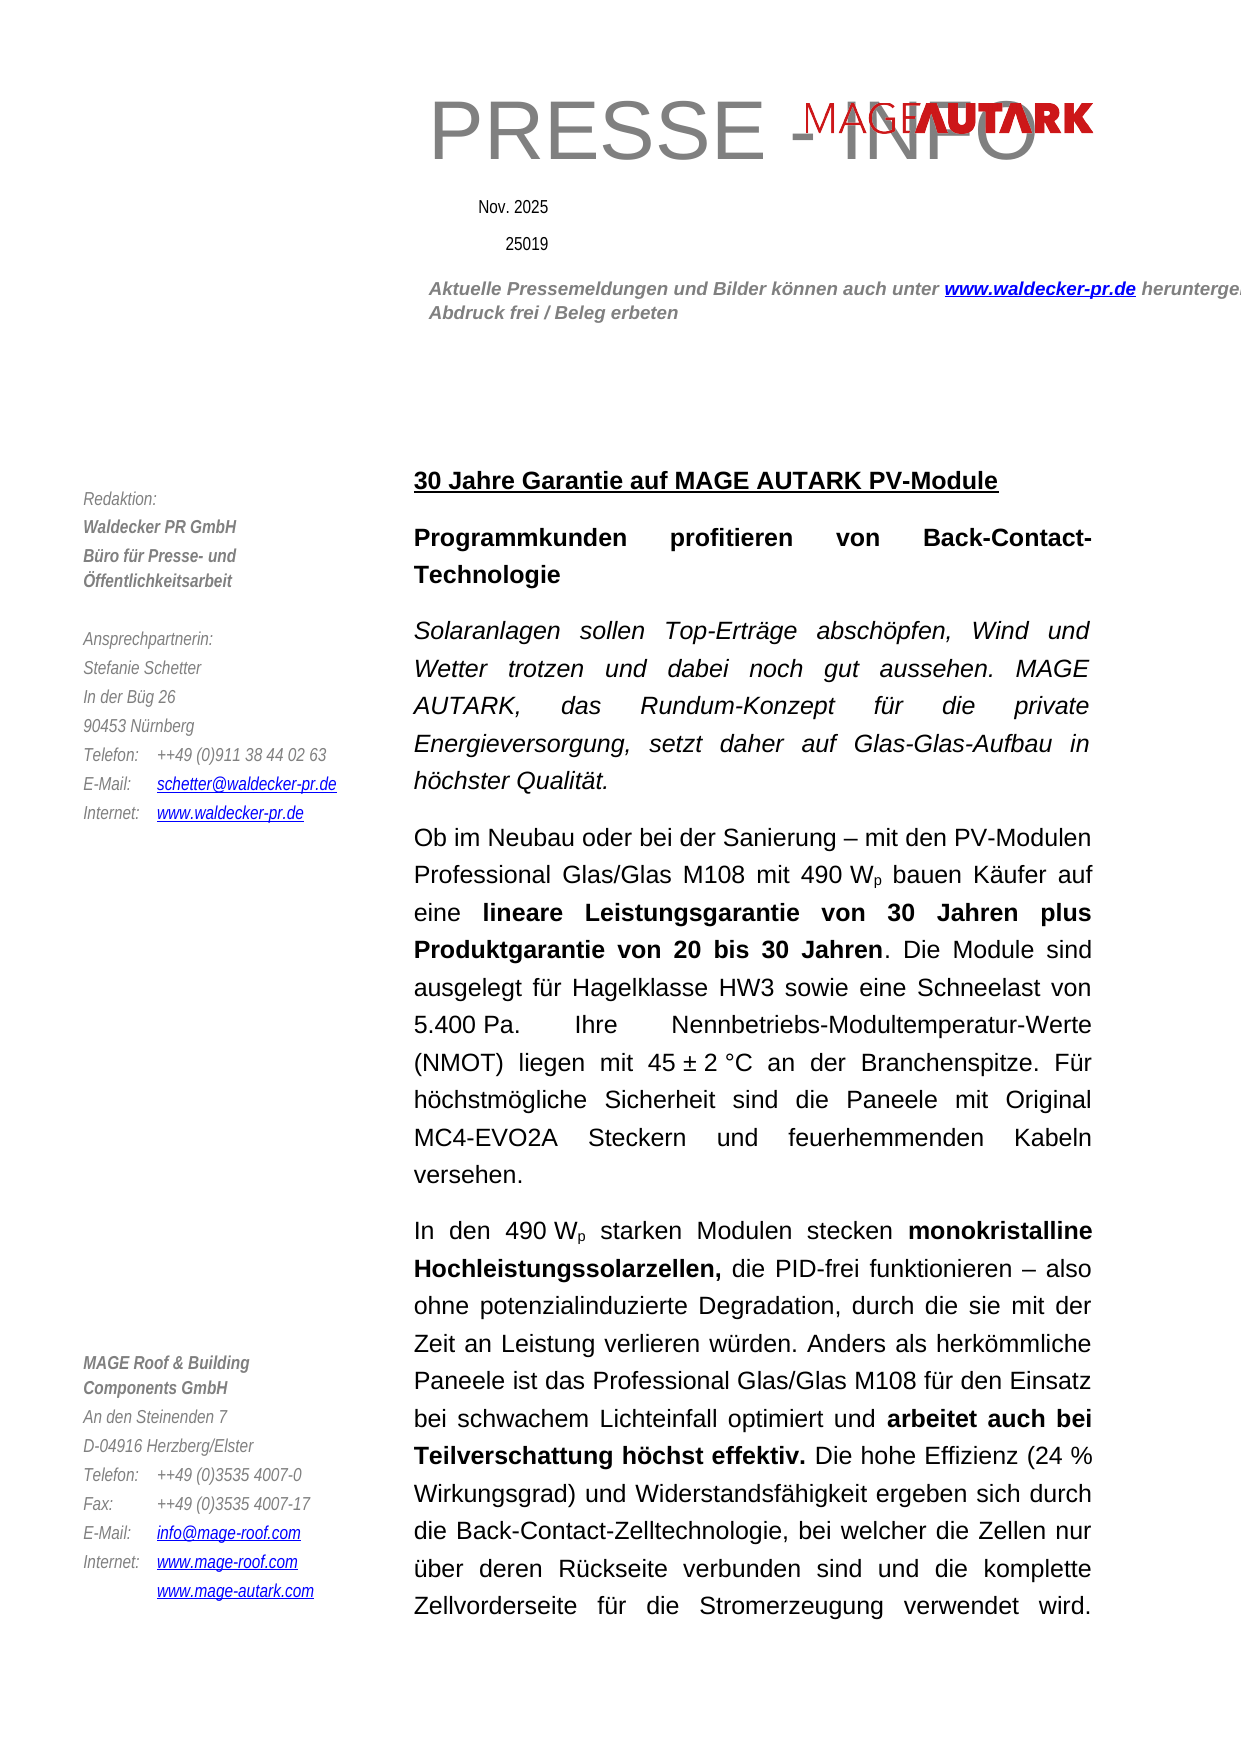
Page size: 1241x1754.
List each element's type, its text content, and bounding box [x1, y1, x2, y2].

text Ob im Neubau oder bei der Sanierung – mit den PV-Modulen Professional Glas/Glas M108 mit 490 Wp bauen Käufer auf eine lineare Leistungsgarantie von 30 Jahren plus Produktgarantie von 20 bis 30 Jahren. Die Module sind ausgelegt für Hagelklasse HW3 sowie eine Schneelast von 5.400 Pa. Ihre Nennbetriebs-Modultemperatur-Werte (NMOT) liegen mit 45 ± 2 °C an der Branchenspitze. Für höchstmögliche Sicherheit sind die Paneele mit Original MC4-EVO2A Steckern und feuerhemmenden Kabeln versehen. [413, 816, 1093, 1191]
text Solaranlagen sollen Top-Erträge abschöpfen, Wind und Wetter trotzen und dabei noch gut aussehen. MAGE AUTARK, das Rundum-Konzept für die private Energieversorgung, setzt daher auf Glas-Glas-Aufbau in höchster Qualität. [413, 610, 1093, 797]
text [413, 1210, 1093, 1622]
text 30 Jahre Garantie auf MAGE AUTARK PV-Module [413, 460, 1093, 497]
picture [806, 103, 1094, 134]
text Programmkunden profitieren von Back-Contact-Technologie [413, 516, 1093, 591]
